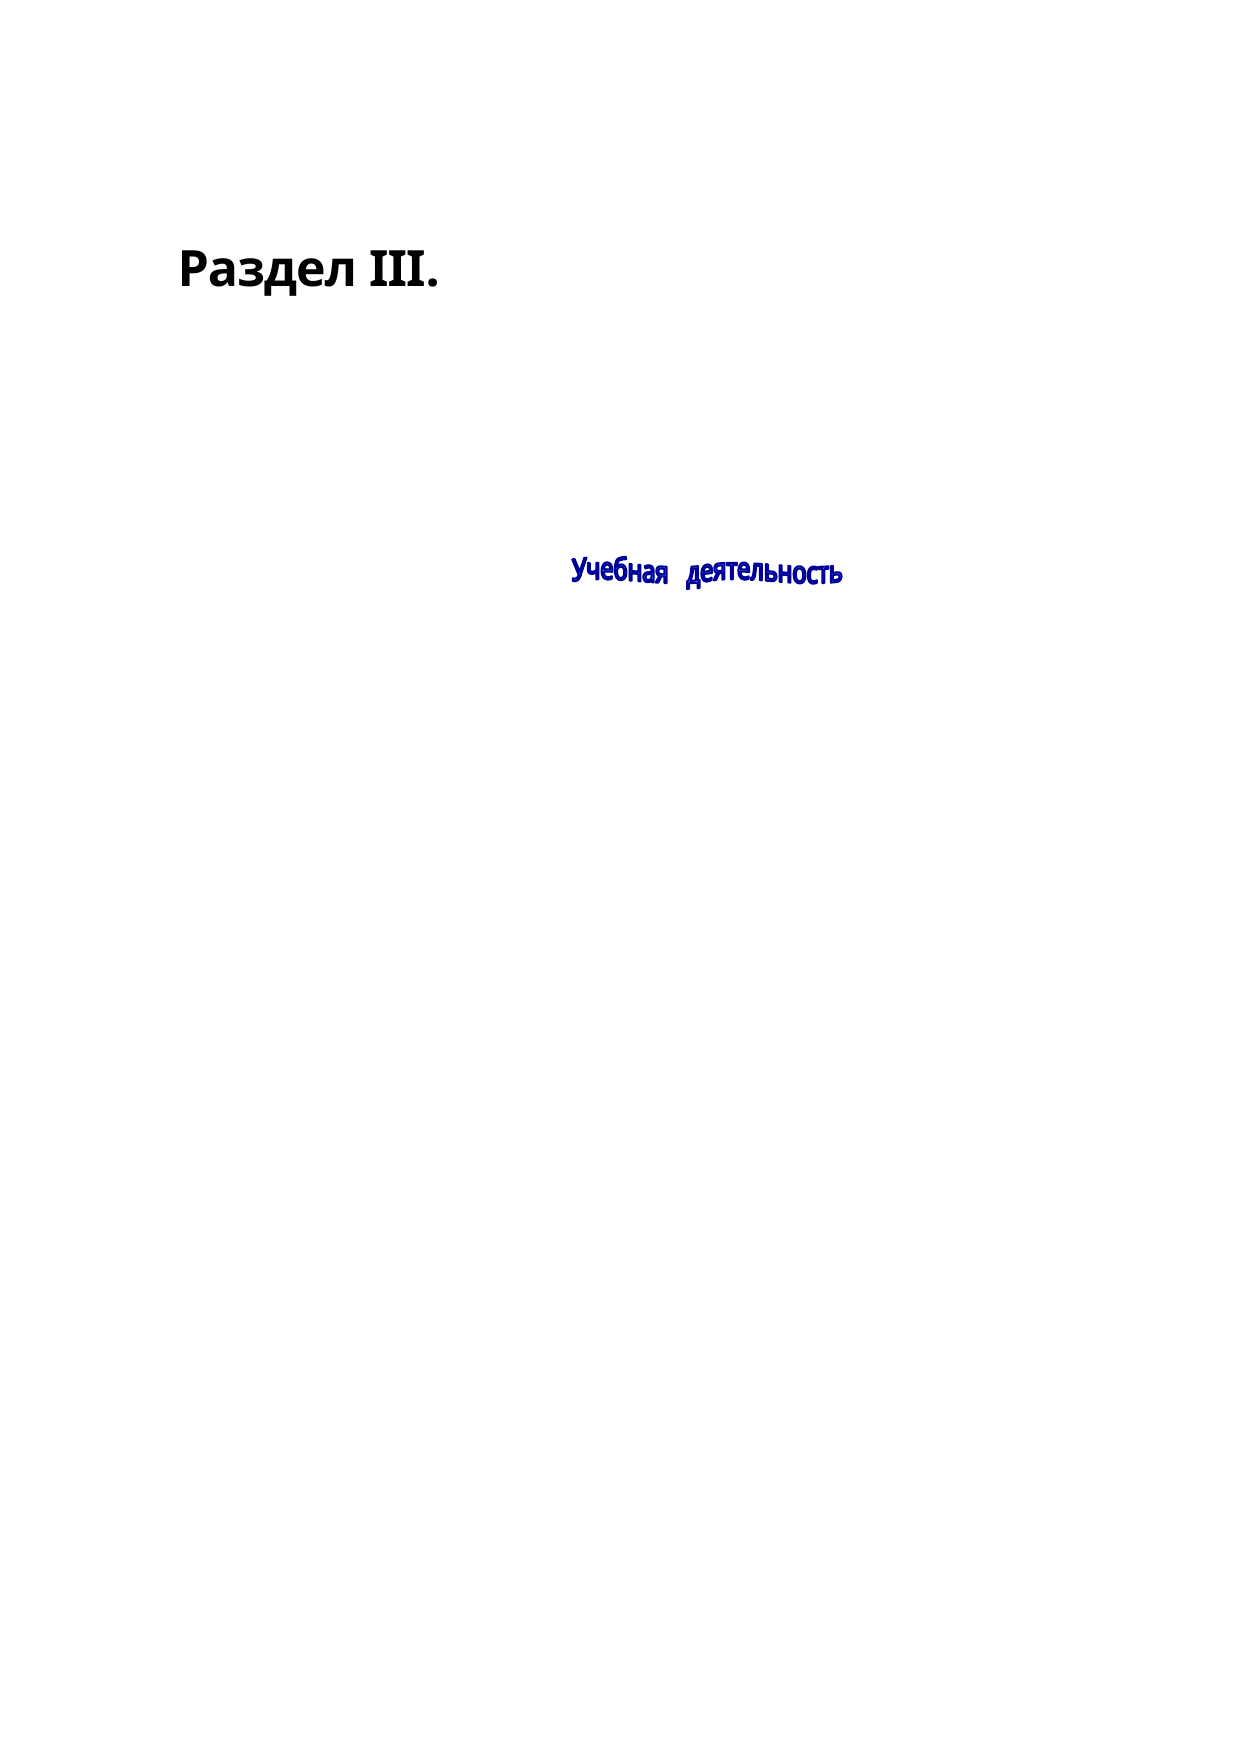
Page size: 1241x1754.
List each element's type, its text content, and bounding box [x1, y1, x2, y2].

text Раздел III. [177, 233, 1152, 301]
